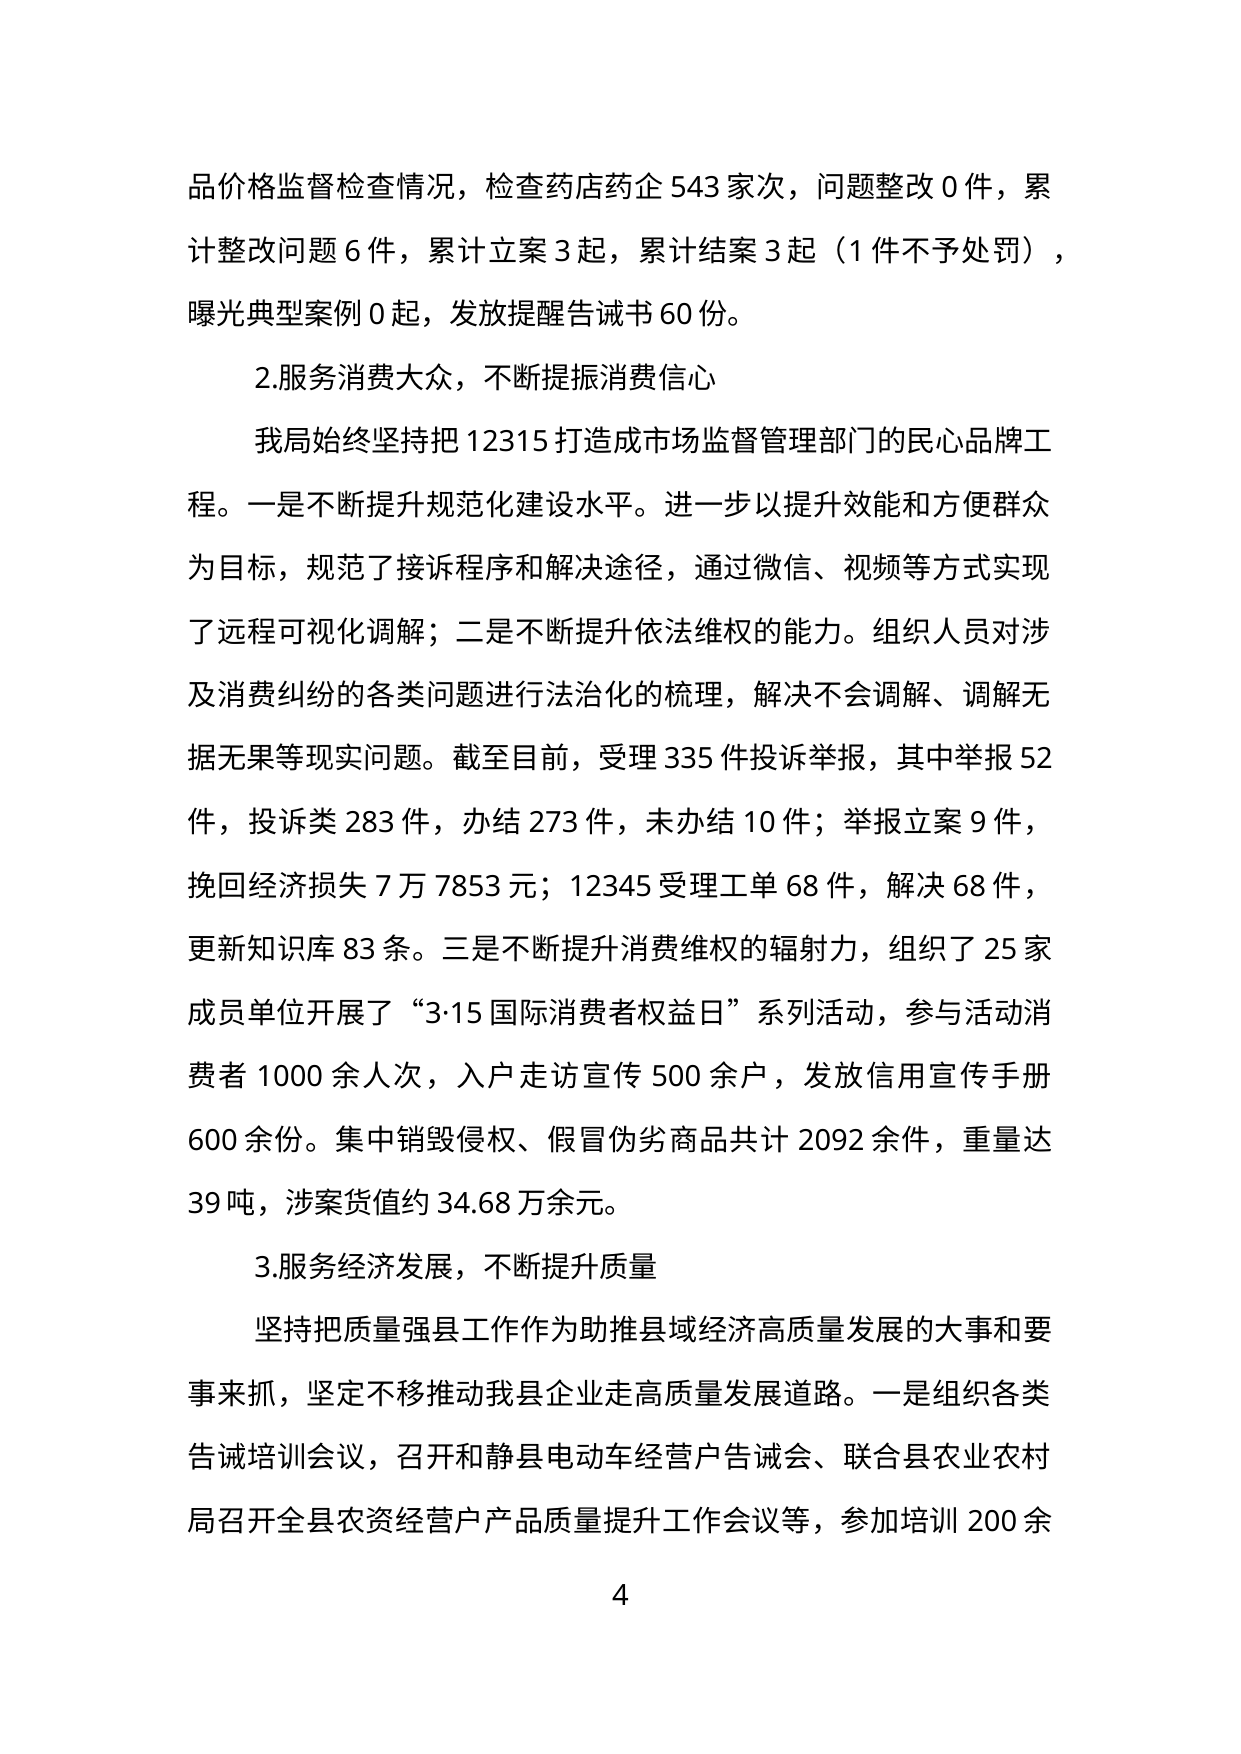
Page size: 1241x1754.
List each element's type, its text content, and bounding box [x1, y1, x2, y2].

text 2.服务消费大众，不断提振消费信心 [187, 354, 1053, 397]
text 3.服务经济发展，不断提升质量 [187, 1243, 1053, 1286]
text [187, 163, 1053, 333]
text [187, 1307, 1053, 1539]
text 我局始终坚持把12315打造成市场监督管理部门的民心品牌工程。一是不断提升规范化建设水平。进一步以提升效能和方便群众为目标，规范了接诉程序和解决途径，通过微信、视频等方式实现了远程可视化调解；二是不断提升依法维权的能力。组织人员对涉及消费纠纷的各类问题进行法治化的梳理，解决不会调解、调解无据无果等现实问题。截至目前，受理335件投诉举报，其中举报52件，投诉类283件，办结273件，未办结10件；举报立案9件，挽回经济损失7万7853元；12345受理工单68件，解决68件，更新知识库83条。三是不断提升消费维权的辐射力，组织了25家成员单位开展了“3·15国际消费者权益日”系列活动，参与活动消费者1000余人次，入户走访宣传500余户，发放信用宣传手册600余份。集中销毁侵权、假冒伪劣商品共计2092余件，重量达39吨，涉案货值约34.68万余元。 [187, 418, 1053, 1222]
